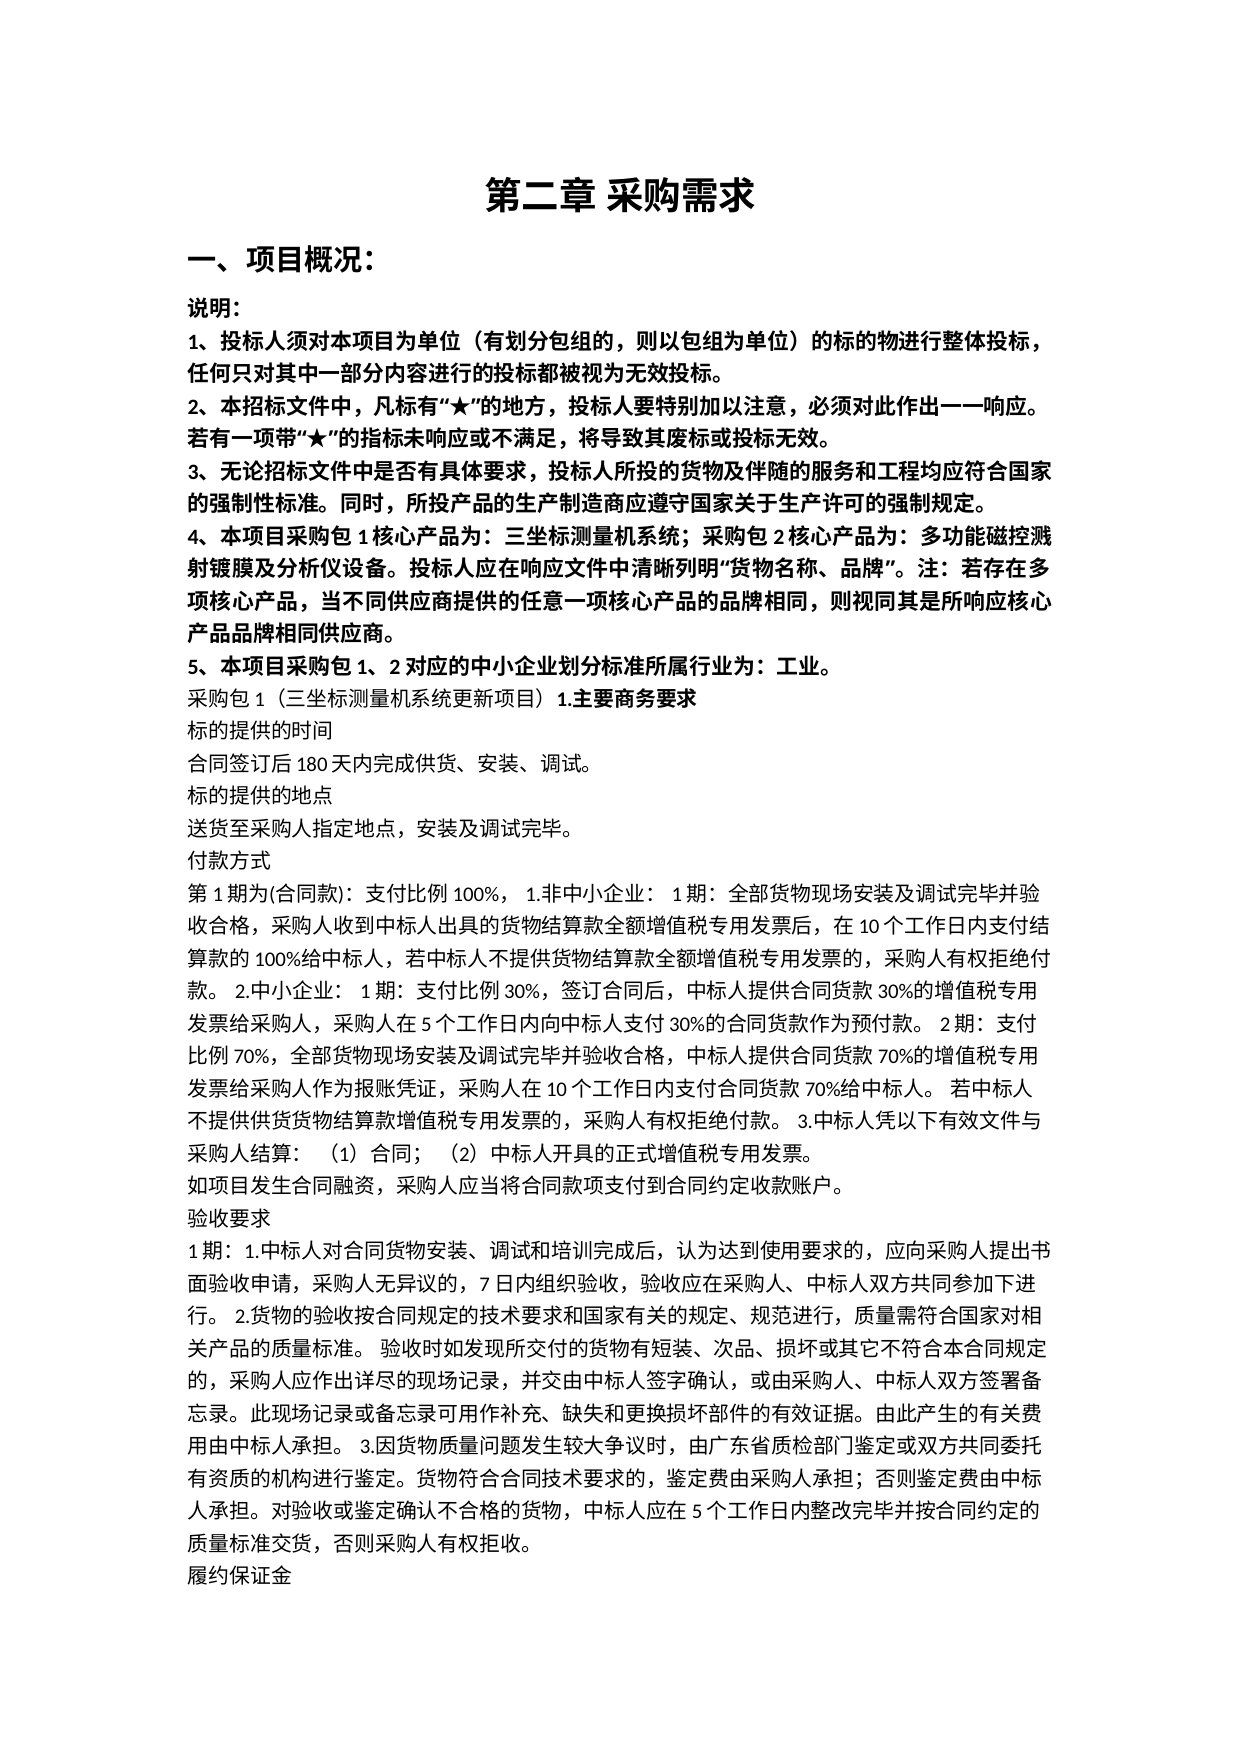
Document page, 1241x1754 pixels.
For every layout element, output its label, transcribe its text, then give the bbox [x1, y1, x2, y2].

text 1、投标人须对本项目为单位（有划分包组的，则以包组为单位）的标的物进行整体投标，任何只对其中一部分内容进行的投标都被视为无效投标。 [187, 324, 1053, 389]
text 5、本项目采购包1、2对应的中小企业划分标准所属行业为：工业。 [187, 649, 1053, 682]
text 第二章 采购需求 [187, 162, 1053, 227]
text 4、本项目采购包1核心产品为：三坐标测量机系统；采购包2核心产品为：多功能磁控溅射镀膜及分析仪设备。投标人应在响应文件中清晰列明“货物名称、品牌”。注：若存在多项核心产品，当不同供应商提供的任意一项核心产品的品牌相同，则视同其是所响应核心产品品牌相同供应商。 [187, 519, 1053, 649]
text 采购包1（三坐标测量机系统更新项目）1.主要商务要求 [187, 682, 1053, 714]
text 一、项目概况： [187, 227, 1053, 292]
text 说明： [187, 292, 1053, 324]
text 3、无论招标文件中是否有具体要求，投标人所投的货物及伴随的服务和工程均应符合国家的强制性标准。同时，所投产品的生产制造商应遵守国家关于生产许可的强制规定。 [187, 454, 1053, 519]
text 2、本招标文件中，凡标有“★”的地方，投标人要特别加以注意，必须对此作出一一响应。若有一项带“★”的指标未响应或不满足，将导致其废标或投标无效。 [187, 389, 1053, 454]
